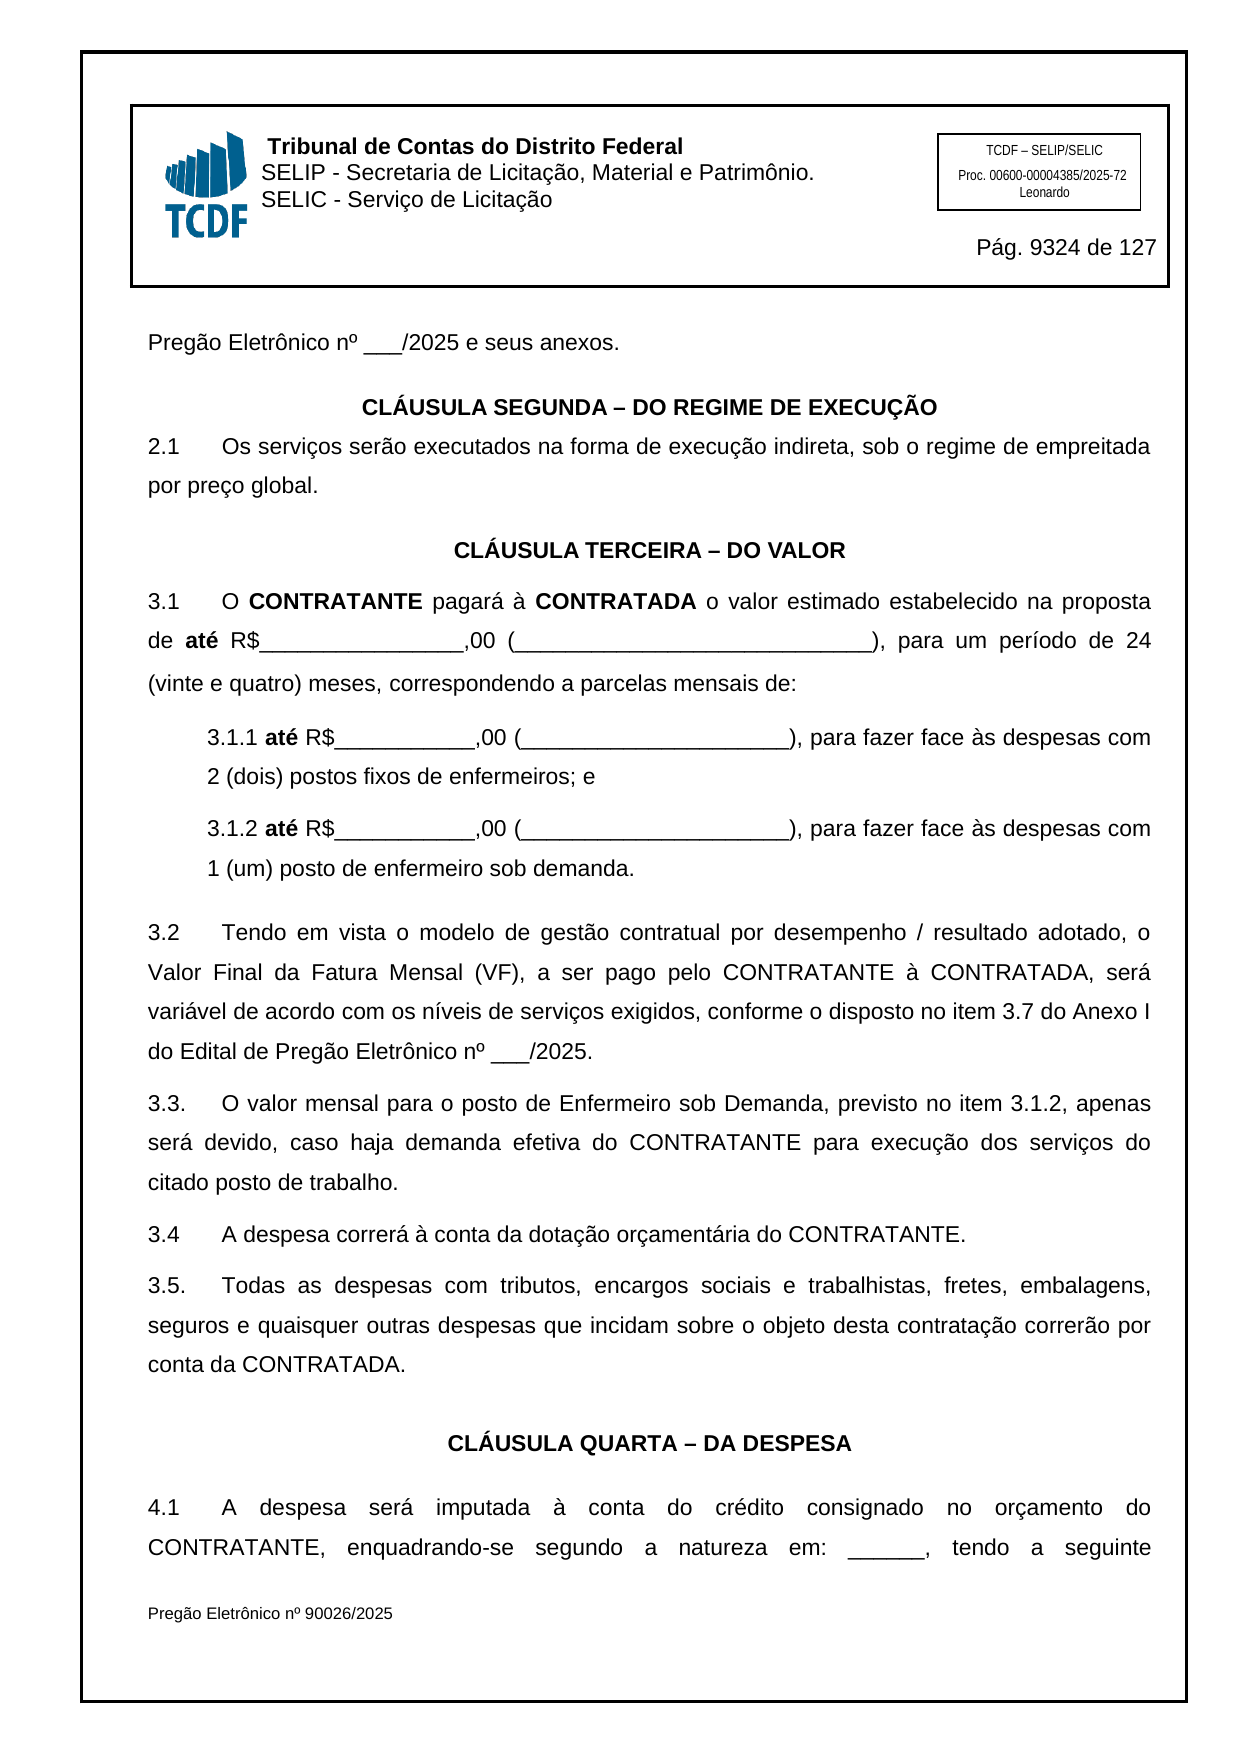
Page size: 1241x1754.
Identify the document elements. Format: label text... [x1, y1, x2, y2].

list Os serviços serão executados na forma de execução indireta, sob o regime de empreitada por preço global. [148, 433, 1152, 498]
text CLÁUSULA TERCEIRA – DO VALOR [148, 537, 1152, 563]
text CLáUSULA SEGUNDA – DO REGIME DE EXECUÇÃO [148, 394, 1152, 420]
text 3.4 A despesa correrá à conta da dotação orçamentária do CONTRATANTE. [148, 1221, 1152, 1247]
picture [150, 128, 262, 240]
text 3.2 Tendo em vista o modelo de gestão contratual por desempenho / resultado adotado, o Valor Final da Fatura Mensal (VF), a ser pago pelo CONTRATANTE à CONTRATADA, será variável de acordo com os níveis de serviços exigidos, conforme o disposto no item 3.7 do Anexo I do Edital de Pregão Eletrônico nº ___/2025. [148, 919, 1152, 1064]
text CLÁUSULA QUARTA – DA DESPESA [148, 1430, 1152, 1456]
text 3.1.1 até R$___________,00 (_____________________), para fazer face às despesas com 2 (dois) postos fixos de enfermeiros; e [207, 724, 1152, 789]
text 3.5. Todas as despesas com tributos, encargos sociais e trabalhistas, fretes, embalagens, seguros e quaisquer outras despesas que incidam sobre o objeto desta contratação correrão por conta da CONTRATADA. [148, 1272, 1152, 1378]
text 3.1 O CONTRATANTE pagará à CONTRATADA o valor estimado estabelecido na proposta de até R$________________,00 (____________________________), para um período de 24 (vinte e quatro) meses, correspondendo a parcelas mensais de: [148, 588, 1152, 697]
text 3.3. O valor mensal para o posto de Enfermeiro sob Demanda, previsto no item 3.1.2, apenas será devido, caso haja demanda efetiva do CONTRATANTE para execução dos serviços do citado posto de trabalho. [148, 1089, 1152, 1195]
text 3.1.2 até R$___________,00 (_____________________), para fazer face às despesas com 1 (um) posto de enfermeiro sob demanda. [207, 815, 1152, 881]
